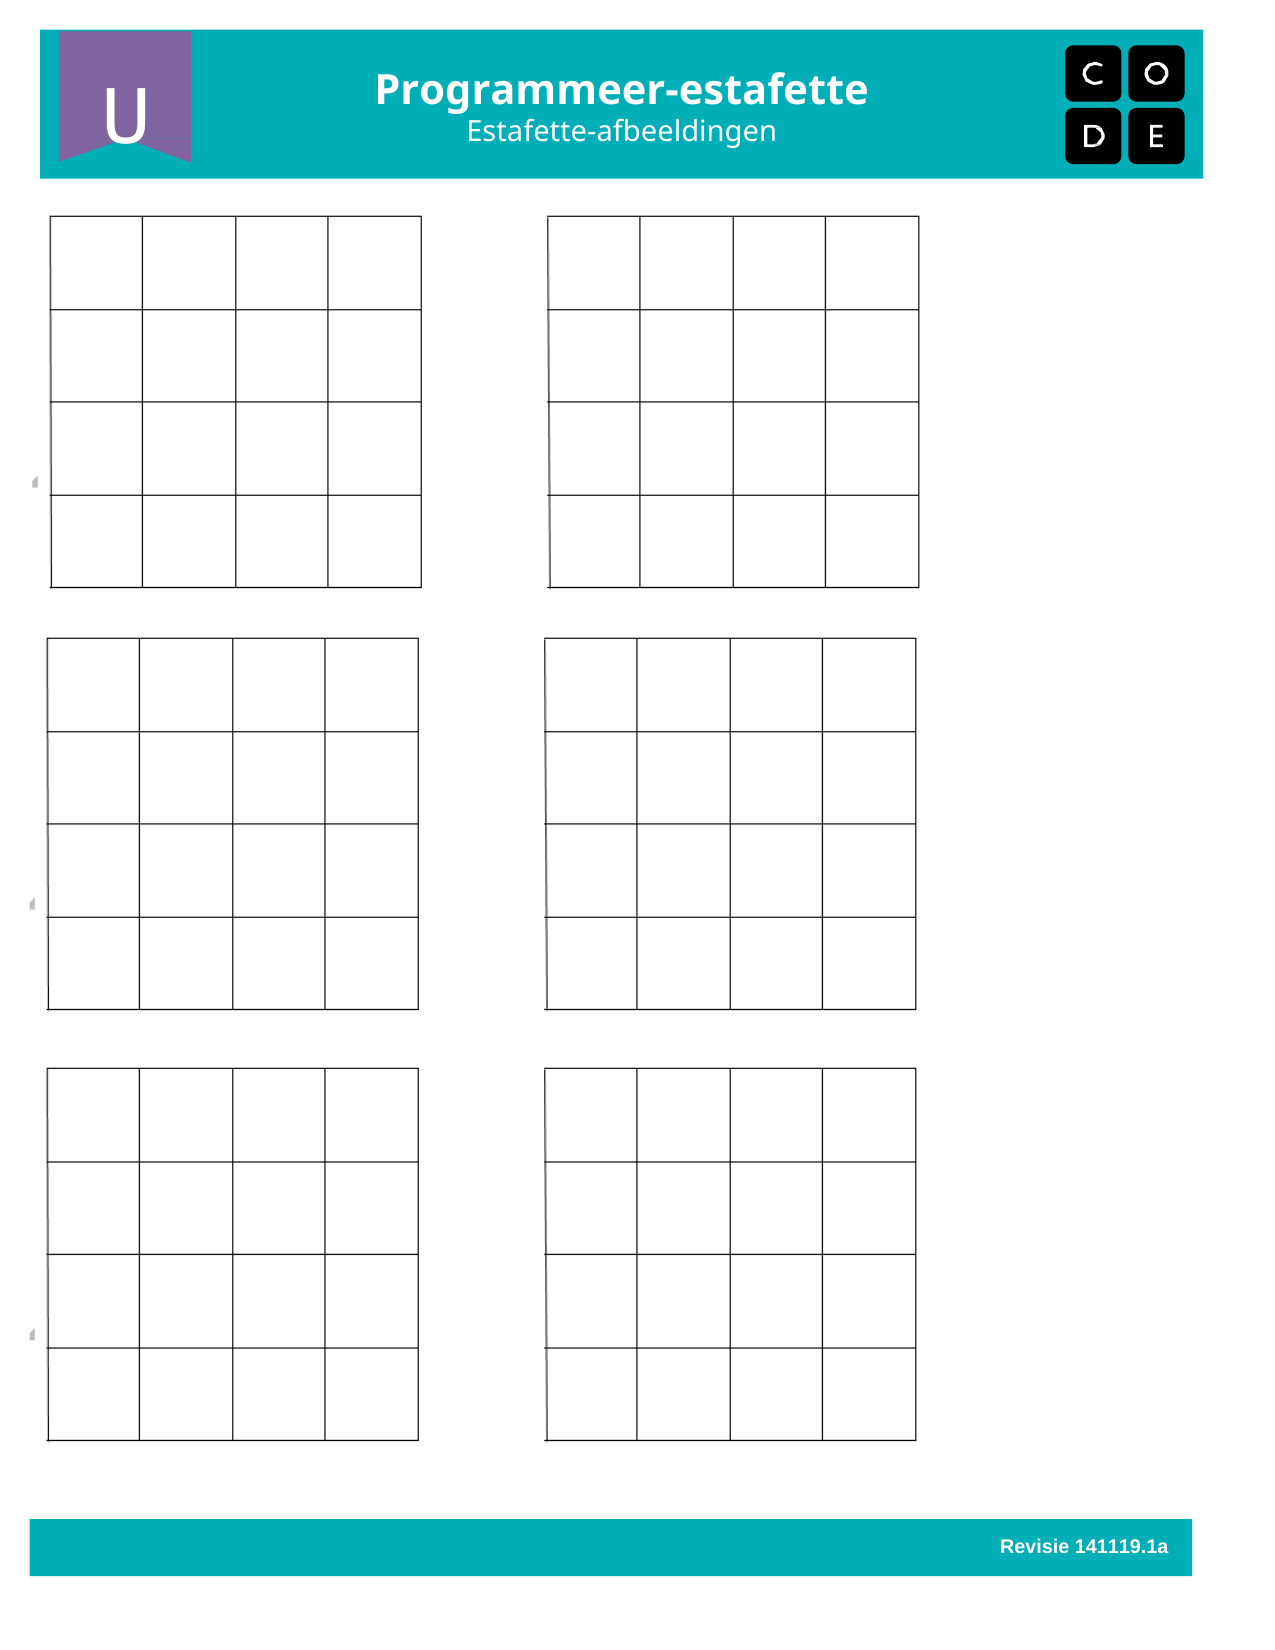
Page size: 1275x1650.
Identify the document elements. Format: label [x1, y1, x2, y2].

picture [29, 626, 933, 1022]
picture [32, 204, 935, 600]
picture [29, 1057, 933, 1453]
